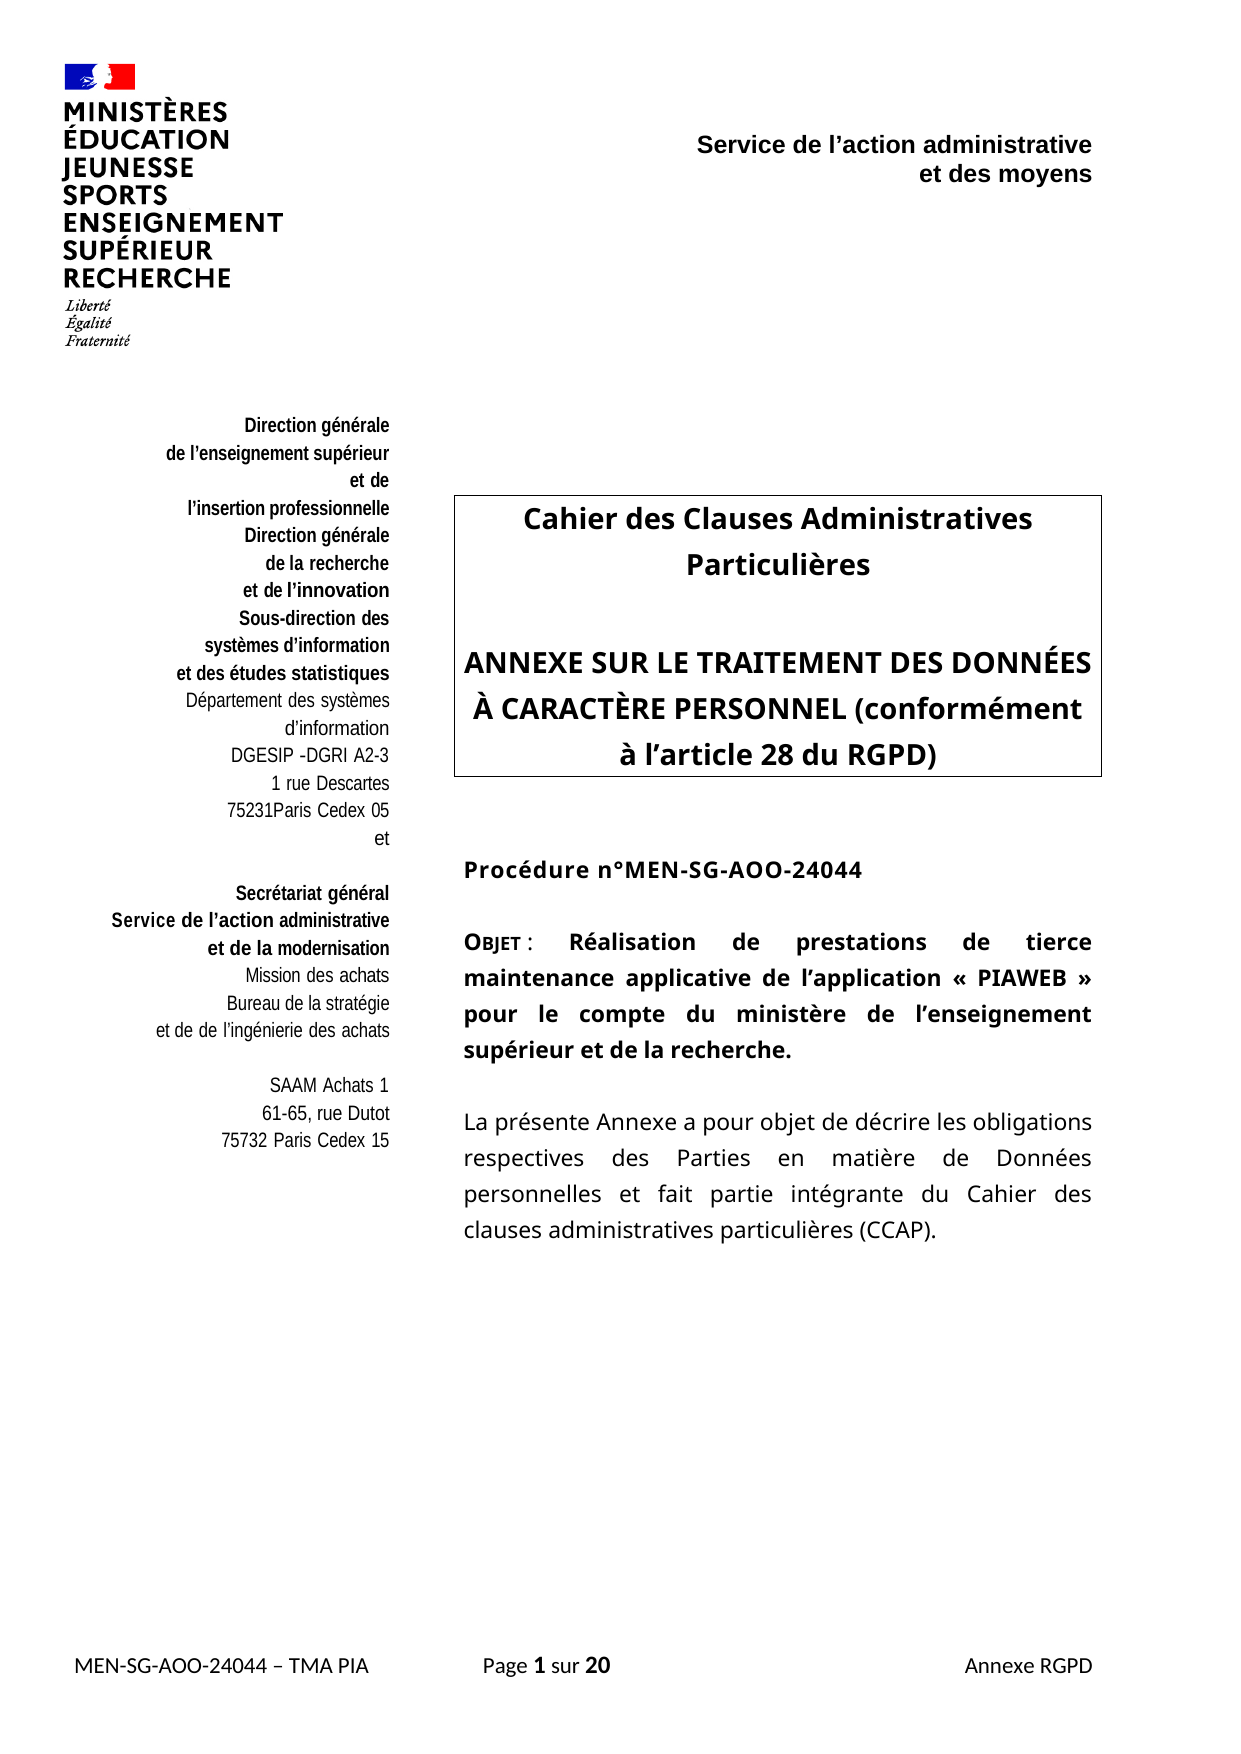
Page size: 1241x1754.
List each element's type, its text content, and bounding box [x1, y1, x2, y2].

text Secrétariat général [89, 880, 389, 904]
text et de la modernisation [89, 935, 389, 959]
text et de l’innovation [89, 578, 389, 602]
text 75732 Paris Cedex 15 [89, 1128, 389, 1152]
subtitle ANNEXE SUR LE TRAITEMENT DES DONNÉES À CARACTÈRE PERSONNEL (conformément à l’article 28 du RGPD) [455, 639, 1101, 776]
text d’information [89, 715, 389, 739]
text 75231Paris Cedex 05 [89, 798, 389, 822]
text Procédure n°MEN-SG-AOO-24044 [463, 854, 1063, 886]
text Objet : Réalisation de prestations de tierce maintenance applicative de l’application « PIAWEB » pour le compte du ministère de l’enseignement supérieur et de la recherche. [463, 926, 1093, 1065]
text SAAM Achats 1 [89, 1073, 389, 1097]
text systèmes d’information [89, 633, 389, 657]
text et de de l’ingénierie des achats [89, 1018, 389, 1042]
subtitle Cahier des Clauses Administratives Particulières [455, 496, 1101, 587]
text et des études statistiques [89, 660, 389, 684]
text La présente Annexe a pour objet de décrire les obligations respectives des Parties en matière de Données personnelles et fait partie intégrante du Cahier des clauses administratives particulières (CCAP). [463, 1106, 1093, 1245]
text 61-65, rue Dutot [89, 1100, 389, 1124]
text et [89, 825, 389, 849]
text Sous-direction des [89, 605, 389, 629]
text Département des systèmes [89, 688, 389, 712]
text et de [89, 468, 389, 492]
text Bureau de la stratégie [89, 990, 389, 1014]
text Mission des achats [89, 963, 389, 987]
text 1 rue Descartes [89, 770, 389, 794]
text DGESIP -DGRI A2-3 [89, 743, 389, 767]
text Service de l’action administrative [89, 908, 389, 932]
text Direction générale [89, 523, 389, 547]
text l’insertion professionnelle [89, 495, 389, 519]
text Direction générale [74, 413, 389, 437]
text de la recherche [89, 550, 389, 574]
text de l’enseignement supérieur [89, 440, 389, 464]
picture [39, 38, 308, 371]
